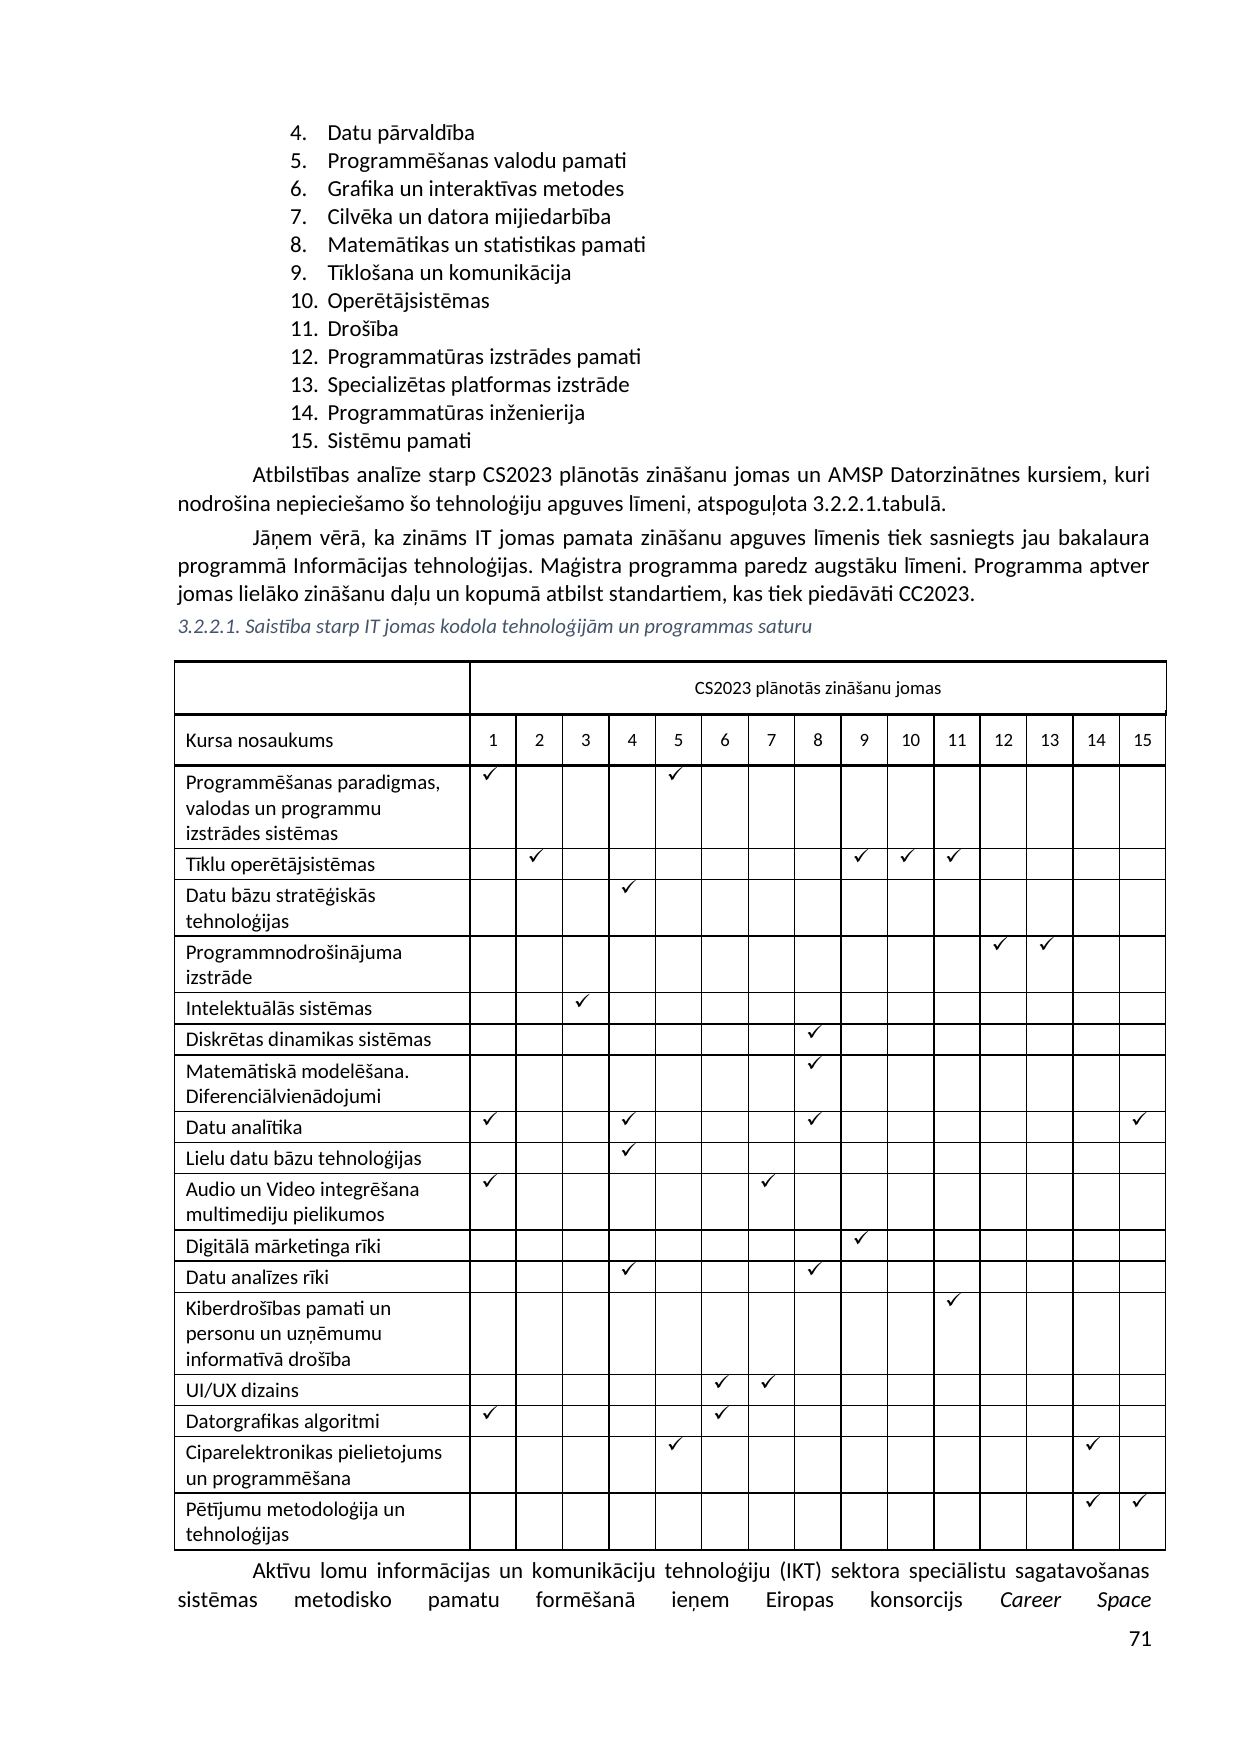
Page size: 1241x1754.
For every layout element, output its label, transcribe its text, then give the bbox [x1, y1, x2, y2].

table_cell [935, 1143, 979, 1173]
table_cell [563, 1025, 608, 1054]
table_cell [471, 1231, 515, 1260]
table_cell [888, 880, 933, 935]
table_cell [935, 767, 979, 848]
table_cell [749, 1437, 794, 1492]
table_cell [517, 1406, 562, 1436]
table_cell [935, 1112, 979, 1142]
table_cell [981, 1025, 1026, 1054]
table_cell [702, 1056, 748, 1111]
table_cell [1120, 767, 1165, 848]
table_cell [1120, 880, 1165, 935]
table_cell [888, 937, 933, 992]
table_cell [1074, 1375, 1119, 1404]
table_cell [610, 849, 655, 879]
list Cilvēka un datora mijiedarbība [290, 202, 1152, 230]
table_cell [656, 1143, 701, 1173]
table_cell [517, 1174, 562, 1229]
table_cell 15 [1120, 716, 1165, 764]
table_cell [656, 1231, 701, 1260]
table_cell [1027, 1112, 1072, 1142]
table_cell [888, 1375, 933, 1404]
table_cell [1027, 1143, 1072, 1173]
table_cell [471, 1056, 515, 1111]
table_cell [610, 1025, 655, 1054]
table_cell [981, 993, 1026, 1023]
table_cell [749, 767, 794, 848]
table_cell [935, 1056, 979, 1111]
table_cell Lielu datu bāzu tehnoloģijas [175, 1143, 469, 1173]
list Datu pārvaldība [290, 118, 1152, 146]
table_cell [1074, 1056, 1119, 1111]
table_cell Datu analīzes rīki [175, 1262, 469, 1291]
table_cell [795, 1112, 840, 1142]
table_cell [610, 1174, 655, 1229]
table_cell [981, 1293, 1026, 1373]
table_cell [795, 880, 840, 935]
table_cell [1120, 1262, 1165, 1291]
table_cell 13 [1027, 716, 1072, 764]
table_cell [702, 767, 748, 848]
table_cell [749, 1174, 794, 1229]
table_cell [1120, 1025, 1165, 1054]
table_cell Digitālā mārketinga rīki [175, 1231, 469, 1260]
table_cell [610, 1262, 655, 1291]
table_cell [563, 937, 608, 992]
table_cell 5 [656, 716, 701, 764]
table_cell [656, 1174, 701, 1229]
table_cell [1074, 1143, 1119, 1173]
table_cell [795, 1231, 840, 1260]
table_cell [610, 880, 655, 935]
table_cell [1120, 849, 1165, 879]
table_cell [563, 880, 608, 935]
list Tīklošana un komunikācija [290, 258, 1152, 286]
table_cell [888, 1437, 933, 1492]
table_cell [888, 767, 933, 848]
table_cell [795, 1143, 840, 1173]
table_cell [888, 1262, 933, 1291]
table_cell Audio un Video integrēšana multimediju pielikumos [175, 1174, 469, 1229]
table_cell [749, 1112, 794, 1142]
table_cell [517, 1056, 562, 1111]
table_cell [842, 1143, 887, 1173]
table_cell [935, 1437, 979, 1492]
table_cell [842, 849, 887, 879]
table_cell [981, 1437, 1026, 1492]
table_cell Programmēšanas paradigmas, valodas un programmu izstrādes sistēmas [175, 767, 469, 848]
table_cell [1027, 1406, 1072, 1436]
list Grafika un interaktīvas metodes [290, 174, 1152, 202]
table_cell [563, 1174, 608, 1229]
list Matemātikas un statistikas pamati [290, 230, 1152, 258]
table_cell [702, 1437, 748, 1492]
table_cell [795, 767, 840, 848]
table_cell [563, 1375, 608, 1404]
table_cell [563, 1293, 608, 1373]
table_cell UI/UX dizains [175, 1375, 469, 1404]
table_cell [656, 993, 701, 1023]
table_cell [981, 1375, 1026, 1404]
table_cell [935, 937, 979, 992]
table_cell Datu bāzu stratēģiskās tehnoloģijas [175, 880, 469, 935]
table_cell [935, 1494, 979, 1549]
table_cell 14 [1074, 716, 1119, 764]
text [177, 1557, 1152, 1613]
table_cell [795, 1056, 840, 1111]
table_cell [471, 1494, 515, 1549]
table_cell [517, 993, 562, 1023]
list Operētājsistēmas [290, 286, 1152, 314]
table_cell [1027, 1174, 1072, 1229]
table_cell [935, 1293, 979, 1373]
table_cell [610, 1112, 655, 1142]
table_cell [795, 993, 840, 1023]
table_cell 2 [517, 716, 562, 764]
table_cell [610, 1494, 655, 1549]
table_cell [563, 849, 608, 879]
table_cell Diskrētas dinamikas sistēmas [175, 1025, 469, 1054]
table_cell [795, 937, 840, 992]
table_cell [795, 1025, 840, 1054]
table_cell [888, 1056, 933, 1111]
table_cell [471, 1375, 515, 1404]
table_cell [656, 1262, 701, 1291]
table_cell [702, 1494, 748, 1549]
table_cell [610, 1437, 655, 1492]
table_cell [981, 1112, 1026, 1142]
table_cell [471, 1025, 515, 1054]
table_cell [1120, 1375, 1165, 1404]
table_cell Tīklu operētājsistēmas [175, 849, 469, 879]
table_cell [1027, 767, 1072, 848]
table_cell [1074, 1231, 1119, 1260]
table_cell [795, 1375, 840, 1404]
table_cell [1027, 880, 1072, 935]
table_cell [749, 1375, 794, 1404]
table_cell [656, 937, 701, 992]
table_cell [517, 1293, 562, 1373]
text 3.2.2.1. Saistība starp IT jomas kodola tehnoloģijām un programmas saturu [177, 613, 1152, 639]
table_cell [981, 767, 1026, 848]
table_cell Kursa nosaukums [175, 716, 469, 764]
table_cell [471, 937, 515, 992]
table_cell [981, 1143, 1026, 1173]
table_cell [1120, 1406, 1165, 1436]
table_cell [1027, 937, 1072, 992]
table_cell [749, 1056, 794, 1111]
table_cell [749, 1262, 794, 1291]
table_cell [610, 1293, 655, 1373]
table_cell 10 [888, 716, 933, 764]
table_cell [1120, 1056, 1165, 1111]
table_cell [749, 1025, 794, 1054]
table_cell [517, 1143, 562, 1173]
table_cell 4 [610, 716, 655, 764]
table_cell [656, 1112, 701, 1142]
table_cell [1120, 1112, 1165, 1142]
table_cell [795, 1437, 840, 1492]
table_cell [610, 1143, 655, 1173]
table_cell [795, 1174, 840, 1229]
table_cell Pētījumu metodoloģija un tehnoloģijas [175, 1494, 469, 1549]
table_cell [656, 849, 701, 879]
table_cell [1074, 1406, 1119, 1436]
table_cell [1027, 1231, 1072, 1260]
table_cell [517, 880, 562, 935]
table_cell [749, 993, 794, 1023]
table_cell [981, 937, 1026, 992]
table_cell 3 [563, 716, 608, 764]
table_cell [888, 1174, 933, 1229]
table_cell [702, 1025, 748, 1054]
table_cell [749, 1293, 794, 1373]
table_cell [981, 1262, 1026, 1291]
table_cell [981, 1174, 1026, 1229]
table_cell [981, 880, 1026, 935]
table_cell [1027, 1293, 1072, 1373]
table_cell [1027, 1056, 1072, 1111]
table_cell [888, 993, 933, 1023]
table_cell [702, 937, 748, 992]
table_cell Programmnodrošinājuma izstrāde [175, 937, 469, 992]
table_cell [888, 1143, 933, 1173]
table_cell [795, 1406, 840, 1436]
table_cell [471, 849, 515, 879]
table_cell [795, 849, 840, 879]
table_cell [1027, 1025, 1072, 1054]
table_cell [563, 993, 608, 1023]
table_cell [471, 993, 515, 1023]
table_cell [888, 1293, 933, 1373]
table_cell [610, 1375, 655, 1404]
table_cell [656, 1406, 701, 1436]
table_cell [1120, 1293, 1165, 1373]
table_cell [656, 767, 701, 848]
table_cell [610, 767, 655, 848]
table_cell [935, 1406, 979, 1436]
table_cell [749, 1494, 794, 1549]
table_cell [981, 1056, 1026, 1111]
table_cell [517, 1437, 562, 1492]
table_cell [1027, 849, 1072, 879]
table_cell Matemātiskā modelēšana. Diferenciālvienādojumi [175, 1056, 469, 1111]
table_cell [702, 1406, 748, 1436]
table_cell [702, 1174, 748, 1229]
table_cell 9 [842, 716, 887, 764]
table_cell Intelektuālās sistēmas [175, 993, 469, 1023]
table_cell [981, 1406, 1026, 1436]
table_cell 8 [795, 716, 840, 764]
table_cell [1027, 993, 1072, 1023]
table_cell [656, 880, 701, 935]
table_cell [888, 1025, 933, 1054]
table_cell [888, 1406, 933, 1436]
table_header [175, 663, 469, 713]
table_cell [935, 880, 979, 935]
table_cell [842, 1231, 887, 1260]
table_cell [1120, 1174, 1165, 1229]
table_cell 7 [749, 716, 794, 764]
table_cell [842, 937, 887, 992]
table_cell [749, 1231, 794, 1260]
table_cell 1 [471, 716, 515, 764]
table_cell [1074, 1262, 1119, 1291]
table_cell [471, 767, 515, 848]
table_cell [888, 1231, 933, 1260]
table_cell [935, 1025, 979, 1054]
table_cell [471, 1262, 515, 1291]
list Specializētas platformas izstrāde [290, 370, 1152, 398]
table_cell [1074, 1112, 1119, 1142]
table_cell [702, 1231, 748, 1260]
table_cell [702, 1112, 748, 1142]
table_cell [656, 1056, 701, 1111]
table_cell [981, 1231, 1026, 1260]
table_cell [749, 849, 794, 879]
table_cell [842, 993, 887, 1023]
table_cell [702, 1375, 748, 1404]
table_cell [888, 1494, 933, 1549]
table_cell [1074, 993, 1119, 1023]
table_cell [702, 1143, 748, 1173]
table_cell [1074, 1025, 1119, 1054]
table_cell [842, 1437, 887, 1492]
table_cell [610, 1231, 655, 1260]
table_cell [888, 849, 933, 879]
table_cell [935, 849, 979, 879]
table_cell Ciparelektronikas pielietojums un programmēšana [175, 1437, 469, 1492]
table_cell [842, 1112, 887, 1142]
text Atbilstības analīze starp CS2023 plānotās zināšanu jomas un AMSP Datorzinātnes kursiem, kuri nodrošina nepieciešamo šo tehnoloģiju apguves līmeni, atspoguļota 3.2.2.1.tabulā. [177, 461, 1152, 517]
table_cell [656, 1494, 701, 1549]
table_cell [517, 767, 562, 848]
table_cell [656, 1293, 701, 1373]
table_cell [842, 1174, 887, 1229]
table_cell [1074, 937, 1119, 992]
table_cell [1120, 1437, 1165, 1492]
table_cell [702, 1262, 748, 1291]
table_cell [1027, 1494, 1072, 1549]
list Programmatūras inženierija [290, 398, 1152, 426]
table_cell [935, 1231, 979, 1260]
table_cell [517, 1375, 562, 1404]
table_cell [610, 1406, 655, 1436]
table_cell [702, 849, 748, 879]
table_cell [610, 1056, 655, 1111]
table_cell [563, 767, 608, 848]
table_cell [563, 1231, 608, 1260]
table_cell [1120, 993, 1165, 1023]
table_cell [1027, 1375, 1072, 1404]
table_cell [1074, 1494, 1119, 1549]
table_cell [888, 1112, 933, 1142]
table_cell [656, 1025, 701, 1054]
list Programmatūras izstrādes pamati [290, 342, 1152, 370]
table_cell 11 [935, 716, 979, 764]
table_cell [471, 1437, 515, 1492]
table_cell [1120, 1231, 1165, 1260]
list Drošība [290, 314, 1152, 342]
table_cell [1027, 1262, 1072, 1291]
table_cell [1120, 937, 1165, 992]
table_cell [563, 1494, 608, 1549]
table_cell [471, 1112, 515, 1142]
table_cell [842, 1056, 887, 1111]
table_cell [517, 849, 562, 879]
table_cell [795, 1293, 840, 1373]
table_cell [471, 880, 515, 935]
table_cell [563, 1437, 608, 1492]
table_cell [842, 1262, 887, 1291]
table_cell [517, 1025, 562, 1054]
table_cell 6 [702, 716, 748, 764]
text Jāņem vērā, ka zināms IT jomas pamata zināšanu apguves līmenis tiek sasniegts jau bakalaura programmā Informācijas tehnoloģijas. Maģistra programma paredz augstāku līmeni. Programma aptver jomas lielāko zināšanu daļu un kopumā atbilst standartiem, kas tiek piedāvāti CC2023. [177, 523, 1152, 607]
table_cell [935, 1375, 979, 1404]
table_cell [1074, 849, 1119, 879]
table_cell [563, 1112, 608, 1142]
list Programmēšanas valodu pamati [290, 146, 1152, 174]
table_cell [935, 1174, 979, 1229]
table_cell [842, 1025, 887, 1054]
table_cell [842, 1406, 887, 1436]
table_cell [1120, 1143, 1165, 1173]
table_cell [517, 1231, 562, 1260]
table_cell [517, 937, 562, 992]
table_cell [471, 1174, 515, 1229]
table_cell [1074, 767, 1119, 848]
table_cell [842, 1293, 887, 1373]
table_cell [795, 1262, 840, 1291]
table_cell [517, 1262, 562, 1291]
table_cell [656, 1437, 701, 1492]
table_cell [842, 1494, 887, 1549]
table_cell [1027, 1437, 1072, 1492]
table_cell [1074, 1174, 1119, 1229]
table_cell [981, 1494, 1026, 1549]
table_cell [610, 993, 655, 1023]
table_cell [842, 880, 887, 935]
table_header CS2023 plānotās zināšanu jomas [471, 663, 1166, 713]
table_cell 12 [981, 716, 1026, 764]
table_cell [749, 937, 794, 992]
table_cell [1074, 1293, 1119, 1373]
table_cell [563, 1143, 608, 1173]
table_cell [935, 993, 979, 1023]
table_cell [1074, 880, 1119, 935]
table_cell [610, 937, 655, 992]
table_cell [749, 1406, 794, 1436]
table_cell [1074, 1437, 1119, 1492]
table_cell [471, 1293, 515, 1373]
table_cell [563, 1056, 608, 1111]
table_cell [981, 849, 1026, 879]
table_cell [563, 1262, 608, 1291]
table_cell [517, 1112, 562, 1142]
table_cell [749, 1143, 794, 1173]
table_cell Kiberdrošības pamati un personu un uzņēmumu informatīvā drošība [175, 1293, 469, 1373]
table_cell [702, 880, 748, 935]
table_cell [1120, 1494, 1165, 1549]
table_cell [471, 1143, 515, 1173]
table_cell [842, 1375, 887, 1404]
table_cell [702, 1293, 748, 1373]
table_cell [471, 1406, 515, 1436]
table_cell [795, 1494, 840, 1549]
table_cell Datorgrafikas algoritmi [175, 1406, 469, 1436]
table_cell [749, 880, 794, 935]
table_cell [517, 1494, 562, 1549]
table_cell [656, 1375, 701, 1404]
table_cell [702, 993, 748, 1023]
table_cell [563, 1406, 608, 1436]
list Sistēmu pamati [290, 426, 1152, 454]
table_cell [842, 767, 887, 848]
table_cell Datu analītika [175, 1112, 469, 1142]
table_cell [935, 1262, 979, 1291]
